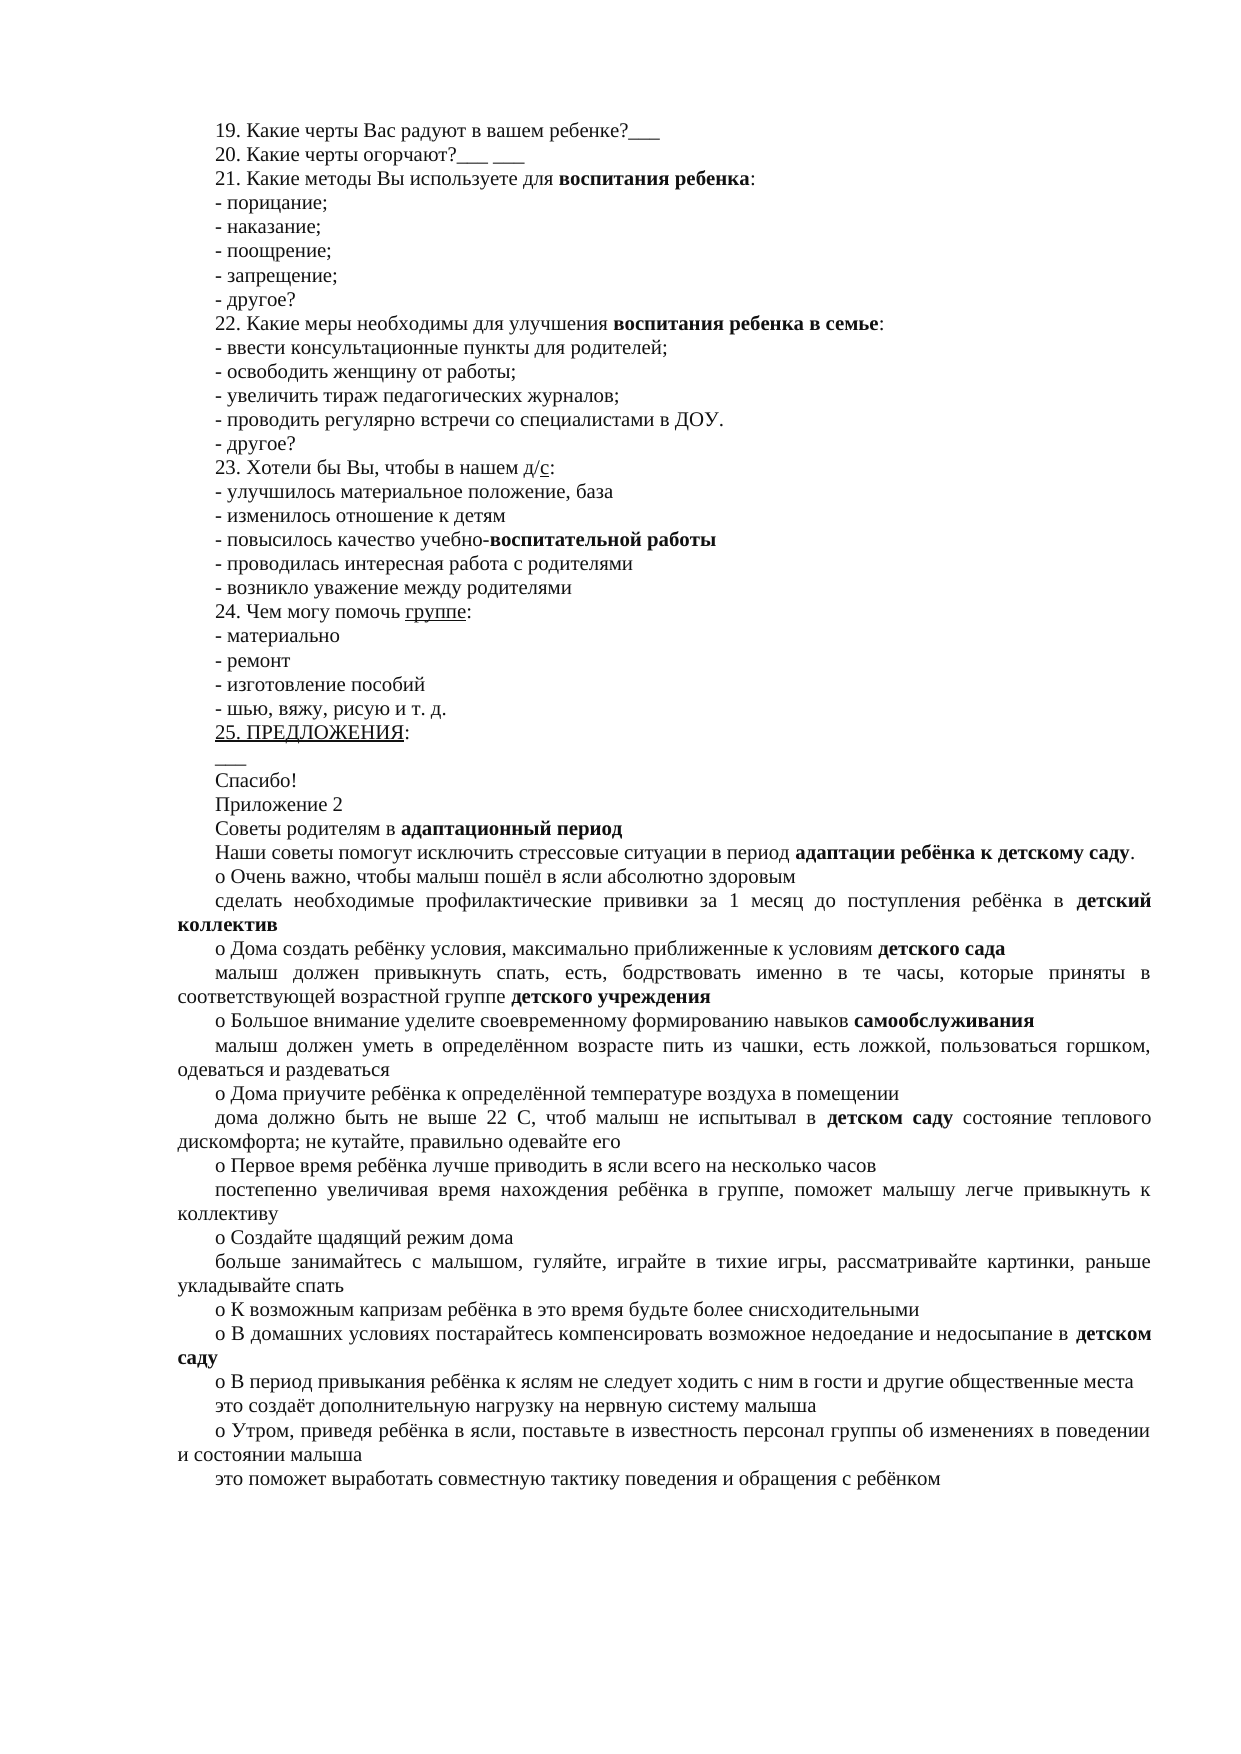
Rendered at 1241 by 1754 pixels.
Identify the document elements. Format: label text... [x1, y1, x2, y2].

text o В домашних условиях постарайтесь компенсировать возможное недоедание и недосыпание в детском саду [177, 1321, 1152, 1369]
text это создаёт дополнительную нагрузку на нервную систему малыша [177, 1393, 1152, 1417]
text 21. Какие методы Вы используете для воспитания ребенка: [177, 166, 1152, 190]
text - увеличить тираж педагогических журналов; [177, 383, 1152, 407]
text это поможет выработать совместную тактику поведения и обращения с ребёнком [177, 1466, 1152, 1490]
text ___ [177, 744, 1152, 768]
text 20. Какие черты огорчают?___ ___ [177, 142, 1152, 166]
text - другое? [177, 287, 1152, 311]
text o Утром, приведя ребёнка в ясли, поставьте в известность персонал группы об изменениях в поведении и состоянии малыша [177, 1417, 1152, 1466]
text o Очень важно, чтобы малыш пошёл в ясли абсолютно здоровым [177, 864, 1152, 888]
text o В период привыкания ребёнка к яслям не следует ходить с ним в гости и другие общественные места [177, 1369, 1152, 1393]
text o Дома приучите ребёнка к определённой температуре воздуха в помещении [177, 1081, 1152, 1105]
text o Дома создать ребёнку условия, максимально приближенные к условиям детского сада [177, 936, 1152, 960]
text - освободить женщину от работы; [177, 359, 1152, 383]
text дома должно быть не выше 22 С, чтоб малыш не испытывал в детском саду состояние теплового дискомфорта; не кутайте, правильно одевайте его [177, 1105, 1152, 1153]
text - шью, вяжу, рисую и т. д. [177, 696, 1152, 720]
text - проводилась интересная работа с родителями [177, 551, 1152, 575]
text 19. Какие черты Вас радуют в вашем ребенке?___ [177, 118, 1152, 142]
text - другое? [177, 431, 1152, 455]
text - изготовление пособий [177, 672, 1152, 696]
text малыш должен уметь в определённом возрасте пить из чашки, есть ложкой, пользоваться горшком, одеваться и раздеваться [177, 1032, 1152, 1081]
text Наши советы помогут исключить стрессовые ситуации в период адаптации ребёнка к детскому саду. [177, 840, 1152, 864]
text Советы родителям в адаптационный период [177, 816, 1152, 840]
text o Первое время ребёнка лучше приводить в ясли всего на несколько часов [177, 1153, 1152, 1177]
text постепенно увеличивая время нахождения ребёнка в группе, поможет малышу легче привыкнуть к коллективу [177, 1177, 1152, 1225]
text - наказание; [177, 214, 1152, 238]
text Приложение 2 [177, 792, 1152, 816]
text 25. ПРЕДЛОЖЕНИЯ: [177, 720, 1152, 744]
text Спасибо! [177, 768, 1152, 792]
text - улучшилось материальное положение, база [177, 479, 1152, 503]
text - запрещение; [177, 262, 1152, 287]
text o Большое внимание уделите своевременному формированию навыков самообслуживания [177, 1008, 1152, 1032]
text - проводить регулярно встречи со специалистами в ДОУ. [177, 407, 1152, 431]
text - порицание; [177, 190, 1152, 214]
text - ремонт [177, 647, 1152, 672]
text o К возможным капризам ребёнка в это время будьте более снисходительными [177, 1297, 1152, 1321]
text сделать необходимые профилактические прививки за 1 месяц до поступления ребёнка в детский коллектив [177, 888, 1152, 936]
text - повысилось качество учебно-воспитательной работы [177, 527, 1152, 551]
text 23. Хотели бы Вы, чтобы в нашем д/с: [177, 455, 1152, 479]
text - поощрение; [177, 238, 1152, 262]
text - материально [177, 623, 1152, 647]
text 22. Какие меры необходимы для улучшения воспитания ребенка в семье: [177, 311, 1152, 335]
text o Создайте щадящий режим дома [177, 1225, 1152, 1249]
text - возникло уважение между родителями [177, 575, 1152, 599]
text 24. Чем могу помочь группе: [177, 599, 1152, 623]
text - ввести консультационные пункты для родителей; [177, 335, 1152, 359]
text - изменилось отношение к детям [177, 503, 1152, 527]
text больше занимайтесь с малышом, гуляйте, играйте в тихие игры, рассматривайте картинки, раньше укладывайте спать [177, 1249, 1152, 1297]
text малыш должен привыкнуть спать, есть, бодрствовать именно в те часы, которые приняты в соответствующей возрастной группе детского учреждения [177, 960, 1152, 1008]
